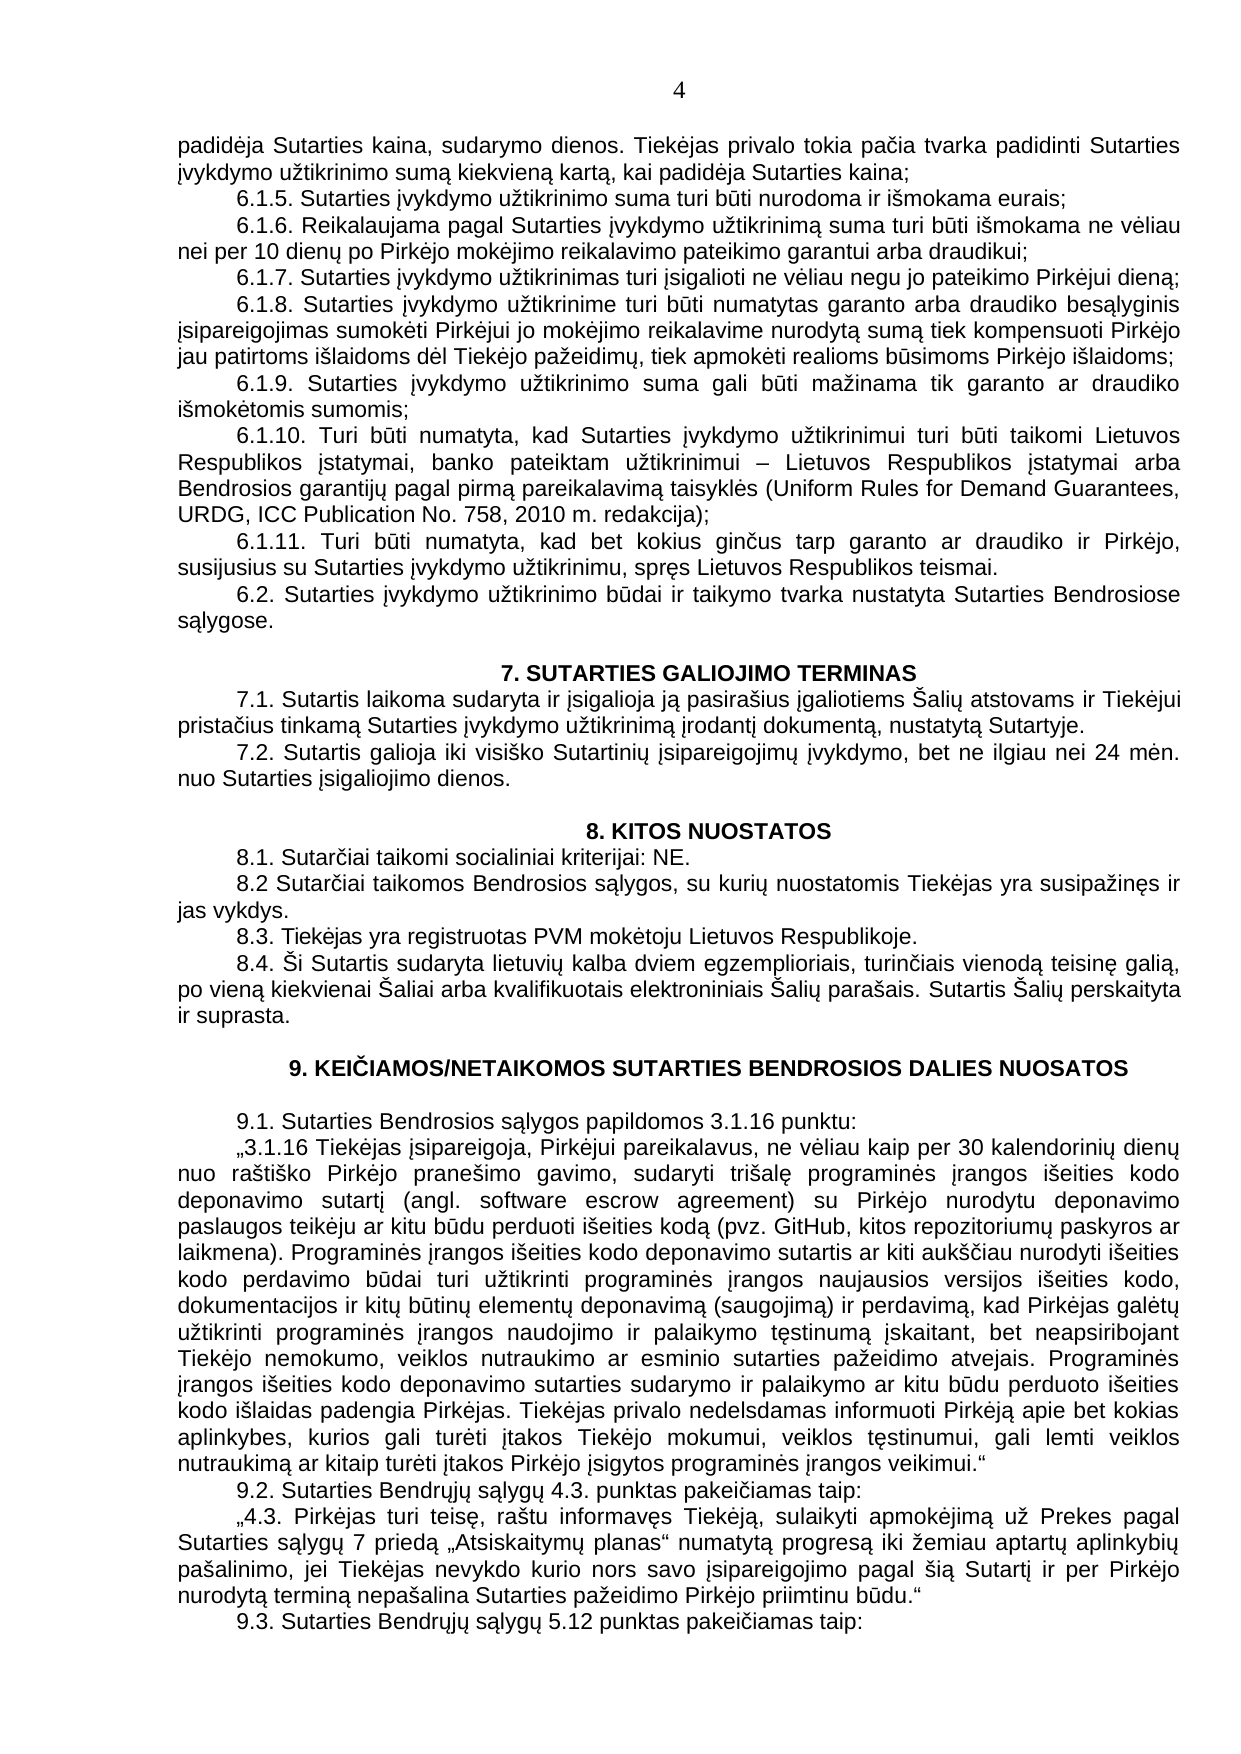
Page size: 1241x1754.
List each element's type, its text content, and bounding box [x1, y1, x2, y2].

subtitle 6.1.9. Sutarties įvykdymo užtikrinimo suma gali būti mažinama tik garanto ar draudiko išmokėtomis sumomis; [177, 370, 1181, 422]
text 7. SUTARTIES GALIOJIMO TERMINAS [177, 659, 1181, 686]
subtitle 6.1.8. Sutarties įvykdymo užtikrinime turi būti numatytas garanto arba draudiko besąlyginis įsipareigojimas sumokėti Pirkėjui jo mokėjimo reikalavime nurodytą sumą tiek kompensuoti Pirkėjo jau patirtoms išlaidoms dėl Tiekėjo pažeidimų, tiek apmokėti realioms būsimoms Pirkėjo išlaidoms; [177, 291, 1181, 370]
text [177, 132, 1181, 185]
subtitle 6.1.10. Turi būti numatyta, kad Sutarties įvykdymo užtikrinimui turi būti taikomi Lietuvos Respublikos įstatymai, banko pateiktam užtikrinimui – Lietuvos Respublikos įstatymai arba Bendrosios garantijų pagal pirmą pareikalavimą taisyklės (Uniform Rules for Demand Guarantees, URDG, ICC Publication No. 758, 2010 m. redakcija); [177, 422, 1181, 528]
text 8.4. Ši Sutartis sudaryta lietuvių kalba dviem egzemplioriais, turinčiais vienodą teisinę galią, po vieną kiekvienai Šaliai arba kvalifikuotais elektroniniais Šalių parašais. Sutartis Šalių perskaityta ir suprasta. [177, 949, 1181, 1028]
subtitle 6.1.7. Sutarties įvykdymo užtikrinimas turi įsigalioti ne vėliau negu jo pateikimo Pirkėjui dieną; [177, 264, 1181, 291]
text 7.1. Sutartis laikoma sudaryta ir įsigalioja ją pasirašius įgaliotiems Šalių atstovams ir Tiekėjui pristačius tinkamą Sutarties įvykdymo užtikrinimą įrodantį dokumentą, nustatytą Sutartyje. [177, 686, 1181, 739]
text 8.3. Tiekėjas yra registruotas PVM mokėtoju Lietuvos Respublikoje. [177, 923, 1181, 949]
text 7.2. Sutartis galioja iki visiško Sutartinių įsipareigojimų įvykdymo, bet ne ilgiau nei 24 mėn. nuo Sutarties įsigaliojimo dienos. [177, 739, 1181, 791]
text 9.2. Sutarties Bendrųjų sąlygų 4.3. punktas pakeičiamas taip: [177, 1477, 1181, 1503]
text 8.1. Sutarčiai taikomi socialiniai kriterijai: NE. [177, 844, 1181, 870]
text 9.1. Sutarties Bendrosios sąlygos papildomos 3.1.16 punktu: [177, 1108, 1181, 1134]
subtitle 6.1.5. Sutarties įvykdymo užtikrinimo suma turi būti nurodoma ir išmokama eurais; [177, 185, 1181, 212]
text „4.3. Pirkėjas turi teisę, raštu informavęs Tiekėją, sulaikyti apmokėjimą už Prekes pagal Sutarties sąlygų 7 priedą „Atsiskaitymų planas“ numatytą progresą iki žemiau aptartų aplinkybių pašalinimo, jei Tiekėjas nevykdo kurio nors savo įsipareigojimo pagal šią Sutartį ir per Pirkėjo nurodytą terminą nepašalina Sutarties pažeidimo Pirkėjo priimtinu būdu.“ [177, 1503, 1181, 1608]
text 8. KITOS NUOSTATOS [177, 818, 1181, 844]
text 9.3. Sutarties Bendrųjų sąlygų 5.12 punktas pakeičiamas taip: [177, 1608, 1181, 1635]
text 8.2 Sutarčiai taikomos Bendrosios sąlygos, su kurių nuostatomis Tiekėjas yra susipažinęs ir jas vykdys. [177, 870, 1181, 923]
text „3.1.16 Tiekėjas įsipareigoja, Pirkėjui pareikalavus, ne vėliau kaip per 30 kalendorinių dienų nuo raštiško Pirkėjo pranešimo gavimo, sudaryti trišalę programinės įrangos išeities kodo deponavimo sutartį (angl. software escrow agreement) su Pirkėjo nurodytu deponavimo paslaugos teikėju ar kitu būdu perduoti išeities kodą (pvz. GitHub, kitos repozitoriumų paskyros ar laikmena). Programinės įrangos išeities kodo deponavimo sutartis ar kiti aukščiau nurodyti išeities kodo perdavimo būdai turi užtikrinti programinės įrangos naujausios versijos išeities kodo, dokumentacijos ir kitų būtinų elementų deponavimą (saugojimą) ir perdavimą, kad Pirkėjas galėtų užtikrinti programinės įrangos naudojimo ir palaikymo tęstinumą įskaitant, bet neapsiribojant Tiekėjo nemokumo, veiklos nutraukimo ar esminio sutarties pažeidimo atvejais. Programinės įrangos išeities kodo deponavimo sutarties sudarymo ir palaikymo ar kitu būdu perduoto išeities kodo išlaidas padengia Pirkėjas. Tiekėjas privalo nedelsdamas informuoti Pirkėją apie bet kokias aplinkybes, kurios gali turėti įtakos Tiekėjo mokumui, veiklos tęstinumui, gali lemti veiklos nutraukimą ar kitaip turėti įtakos Pirkėjo įsigytos programinės įrangos veikimui.“ [177, 1134, 1181, 1477]
text 9. KEIČIAMOS/NETAIKOMOS SUTARTIES BENDROSIOS DALIES NUOSATOS [177, 1055, 1181, 1081]
text 6.2. Sutarties įvykdymo užtikrinimo būdai ir taikymo tvarka nustatyta Sutarties Bendrosiose sąlygose. [177, 581, 1181, 633]
subtitle 6.1.11. Turi būti numatyta, kad bet kokius ginčus tarp garanto ar draudiko ir Pirkėjo, susijusius su Sutarties įvykdymo užtikrinimu, spręs Lietuvos Respublikos teismai. [177, 528, 1181, 581]
subtitle 6.1.6. Reikalaujama pagal Sutarties įvykdymo užtikrinimą suma turi būti išmokama ne vėliau nei per 10 dienų po Pirkėjo mokėjimo reikalavimo pateikimo garantui arba draudikui; [177, 212, 1181, 264]
